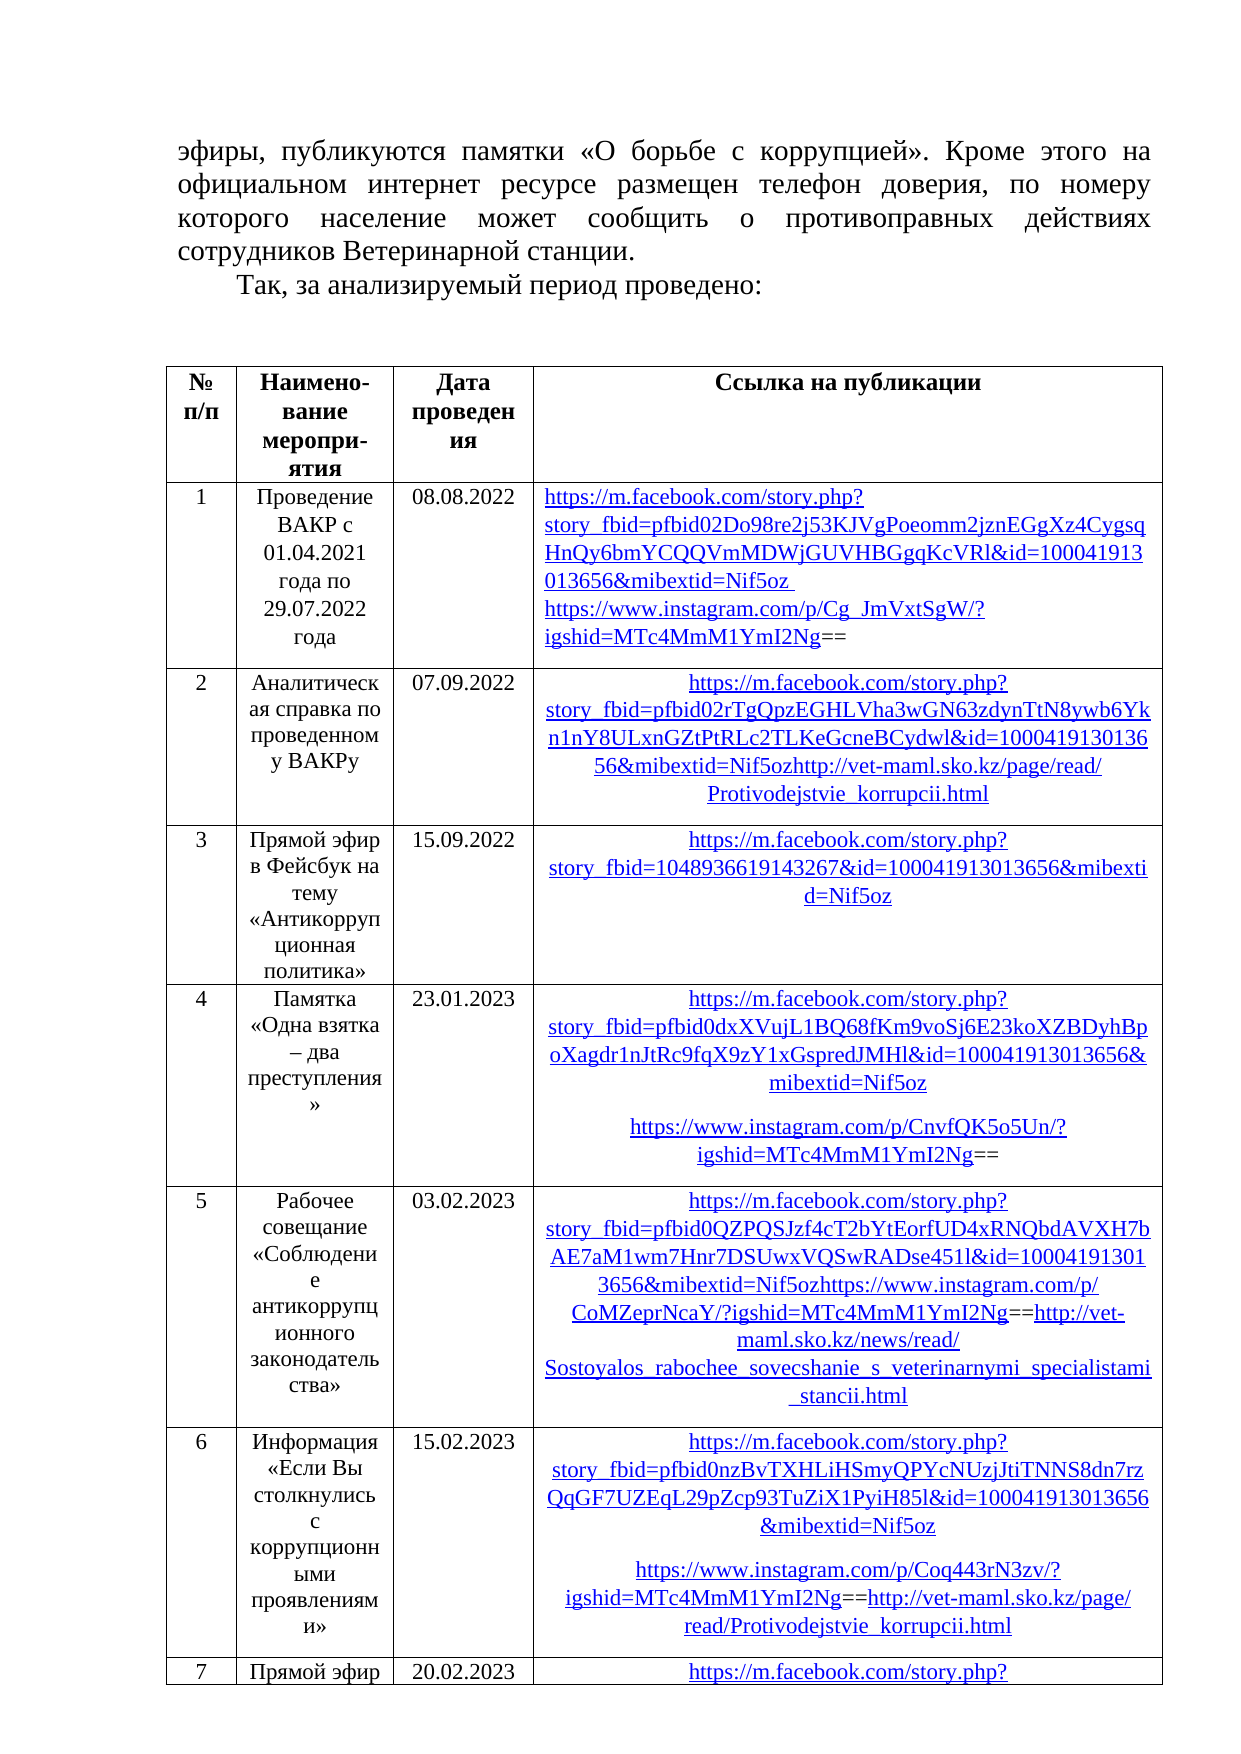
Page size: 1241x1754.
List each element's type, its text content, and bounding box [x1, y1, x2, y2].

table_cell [237, 1658, 393, 1684]
table_cell Проведение ВАКР с 01.04.2021 года по 29.07.2022 года [237, 483, 393, 667]
table_cell 07.09.2022 [394, 669, 533, 825]
table_cell Аналитическая справка по проведенному ВАКРу [237, 669, 393, 825]
table_cell Информация «Если Вы столкнулись с коррупционными проявлениями» [237, 1428, 393, 1657]
table_cell 1 [167, 483, 236, 667]
table_cell 03.02.2023 [394, 1187, 533, 1427]
table_cell 7 [167, 1658, 236, 1684]
table_cell https://m.facebook.com/story.php?story_fbid=pfbid0QZPQSJzf4cT2bYtEorfUD4xRNQbdAVXH7bAE7aM1wm7Hnr7DSUwxVQSwRADse451l&id=100041913013656&mibextid=Nif5ozhttps://www.instagram.com/p/CoMZeprNcaY/?igshid=MTc4MmM1YmI2Ng==http://vet-maml.sko.kz/news/read/Sostoyalos_rabochee_sovecshanie_s_veterinarnymi_specialistami_stancii.html [534, 1187, 1162, 1427]
table_cell 08.08.2022 [394, 483, 533, 667]
text Так, за анализируемый период проведено: [177, 267, 1152, 365]
table_header Ссылка на публикации [534, 367, 1162, 482]
table_cell 6 [167, 1428, 236, 1657]
table_cell Прямой эфир в Фейсбук на тему «Антикоррупционная политика» [237, 826, 393, 984]
table_cell Памятка «Одна взятка – два преступления» [237, 985, 393, 1186]
table_header Дата проведения [394, 367, 533, 482]
table_cell 15.02.2023 [394, 1428, 533, 1657]
table_cell 3 [167, 826, 236, 984]
table_cell 2 [167, 669, 236, 825]
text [177, 133, 1152, 267]
table_cell 4 [167, 985, 236, 1186]
table_cell 5 [167, 1187, 236, 1427]
table_cell https://m.facebook.com/story.php?story_fbid=pfbid0dxXVujL1BQ68fKm9voSj6E23koXZBDyhBpoXagdr1nJtRc9fqX9zY1xGspredJMHl&id=100041913013656&mibextid=Nif5oz https://www.instagram.com/p/CnvfQK5o5Un/?igshid=MTc4MmM1YmI2Ng== [534, 985, 1162, 1186]
table_cell https://m.facebook.com/story.php?story_fbid=pfbid0nzBvTXHLiHSmyQPYcNUzjJtiTNNS8dn7rzQqGF7UZEqL29pZcp93TuZiX1PyiH85l&id=100041913013656&mibextid=Nif5oz https://www.instagram.com/p/Coq443rN3zv/?igshid=MTc4MmM1YmI2Ng==http://vet-maml.sko.kz/page/read/Protivodejstvie_korrupcii.html [534, 1428, 1162, 1657]
table_cell Рабочее совещание «Соблюдение антикоррупционного законодательства» [237, 1187, 393, 1427]
table_cell 23.01.2023 [394, 985, 533, 1186]
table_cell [534, 1658, 1162, 1684]
table_cell https://m.facebook.com/story.php?story_fbid=pfbid02Do98re2j53KJVgPoeomm2jznEGgXz4CygsqHnQy6bmYCQQVmMDWjGUVHBGgqKcVRl&id=100041913013656&mibextid=Nif5oz https://www.instagram.com/p/Cg_JmVxtSgW/?igshid=MTc4MmM1YmI2Ng== [534, 483, 1162, 667]
table_cell https://m.facebook.com/story.php?story_fbid=1048936619143267&id=100041913013656&mibextid=Nif5oz [534, 826, 1162, 984]
table_header № п/п [167, 367, 236, 482]
table_cell https://m.facebook.com/story.php?story_fbid=pfbid02rTgQpzEGHLVha3wGN63zdynTtN8ywb6Ykn1nY8ULxnGZtPtRLc2TLKeGcneBCydwl&id=100041913013656&mibextid=Nif5ozhttp://vet-maml.sko.kz/page/read/Protivodejstvie_korrupcii.html [534, 669, 1162, 825]
table_cell 20.02.2023 [394, 1658, 533, 1684]
table_cell 15.09.2022 [394, 826, 533, 984]
table_header Наимено-вание меропри-ятия [237, 367, 393, 482]
